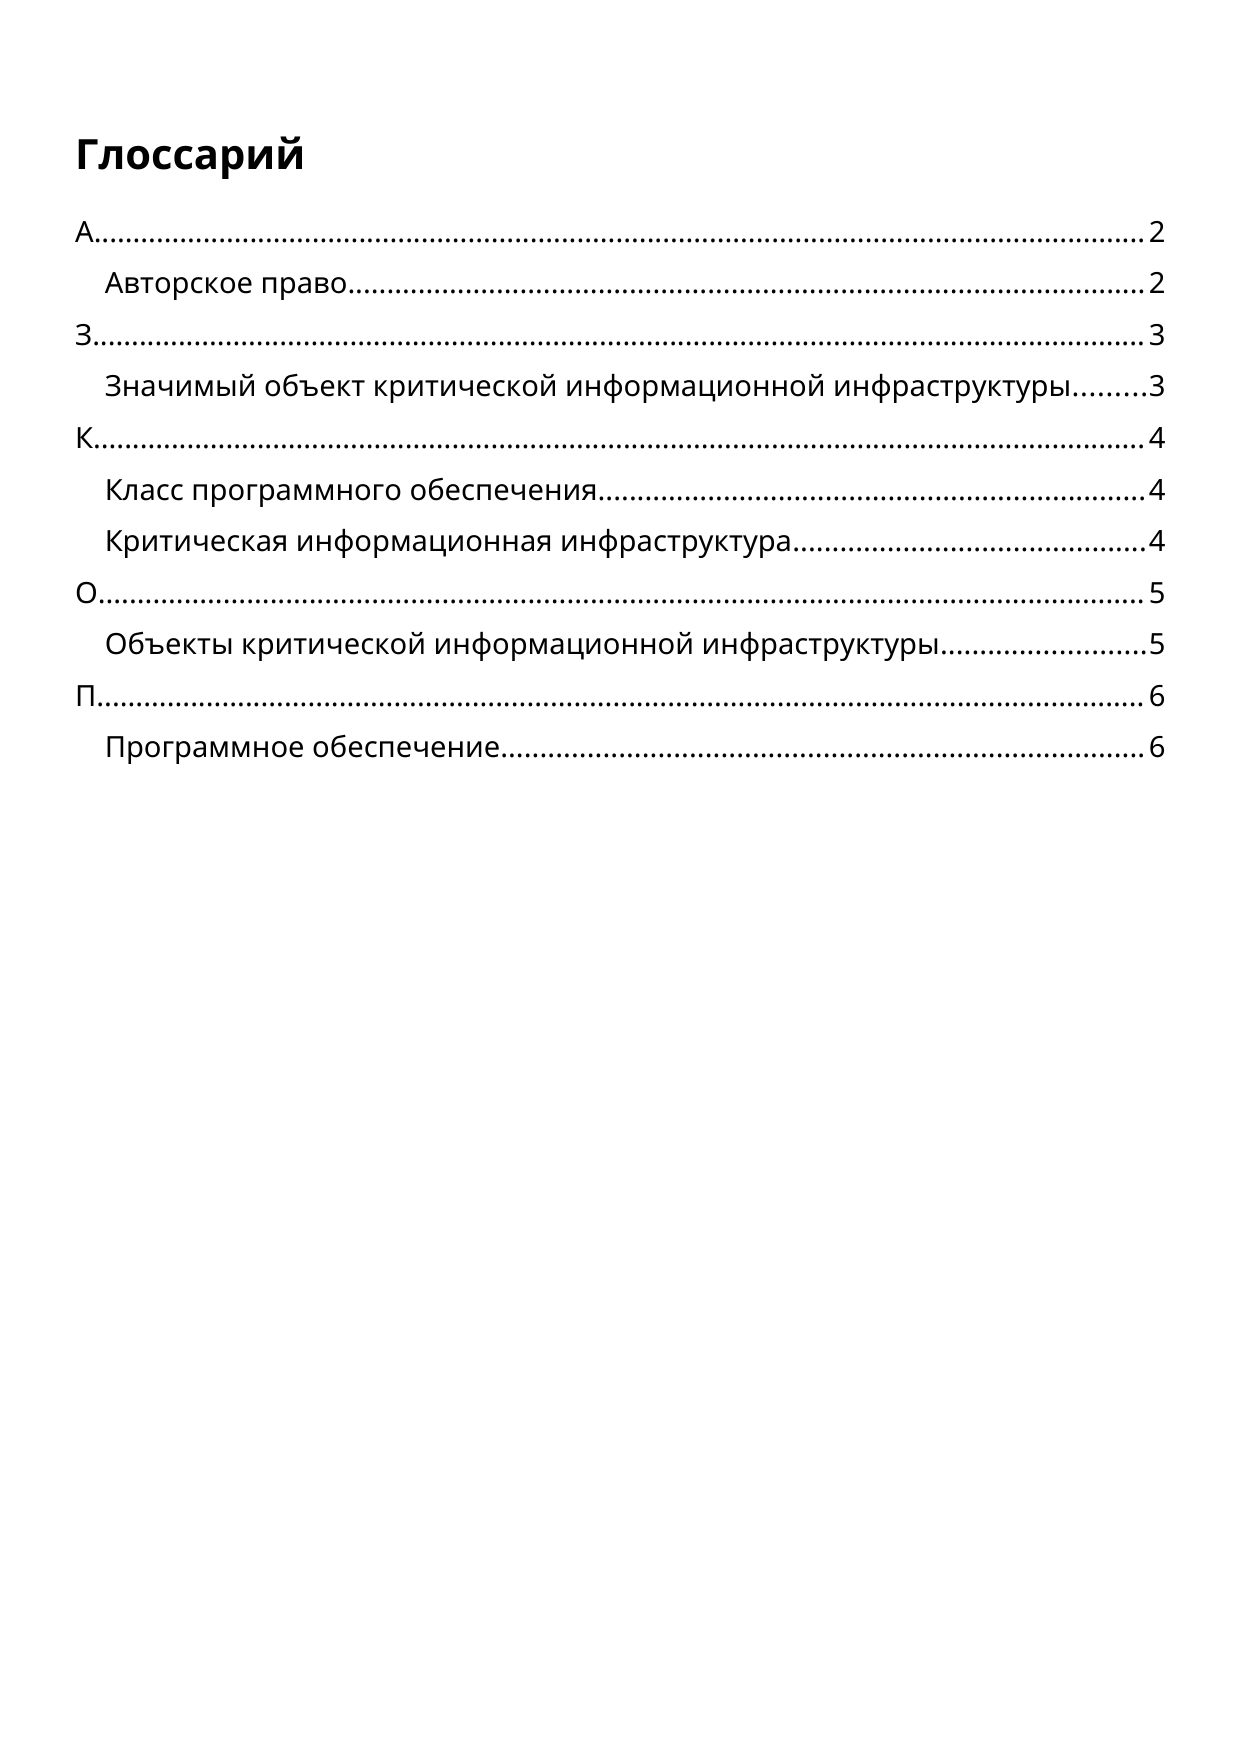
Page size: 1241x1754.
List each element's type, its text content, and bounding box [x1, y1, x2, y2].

subtitle Глоссарий [75, 125, 1165, 182]
